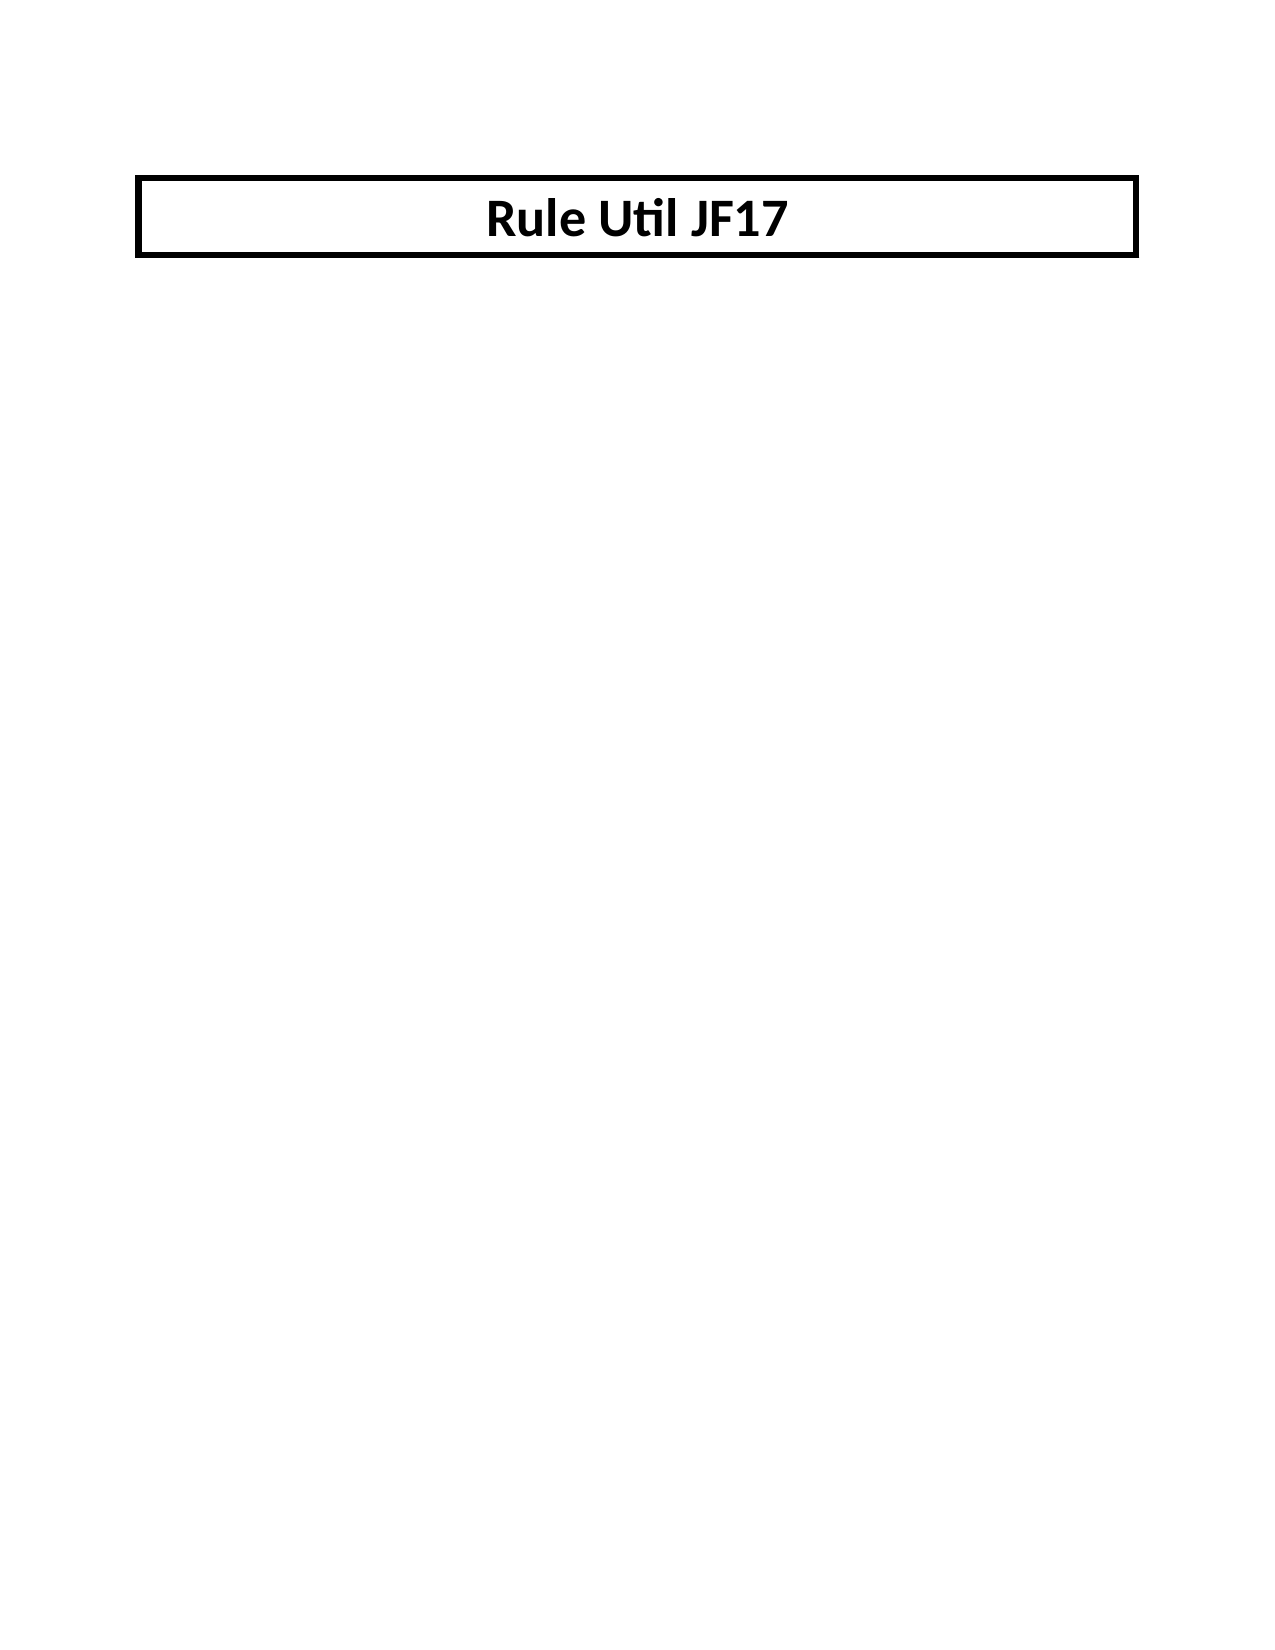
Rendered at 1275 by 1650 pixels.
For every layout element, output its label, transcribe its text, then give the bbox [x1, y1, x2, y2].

subtitle Rule Util JF17 [142, 181, 1133, 252]
